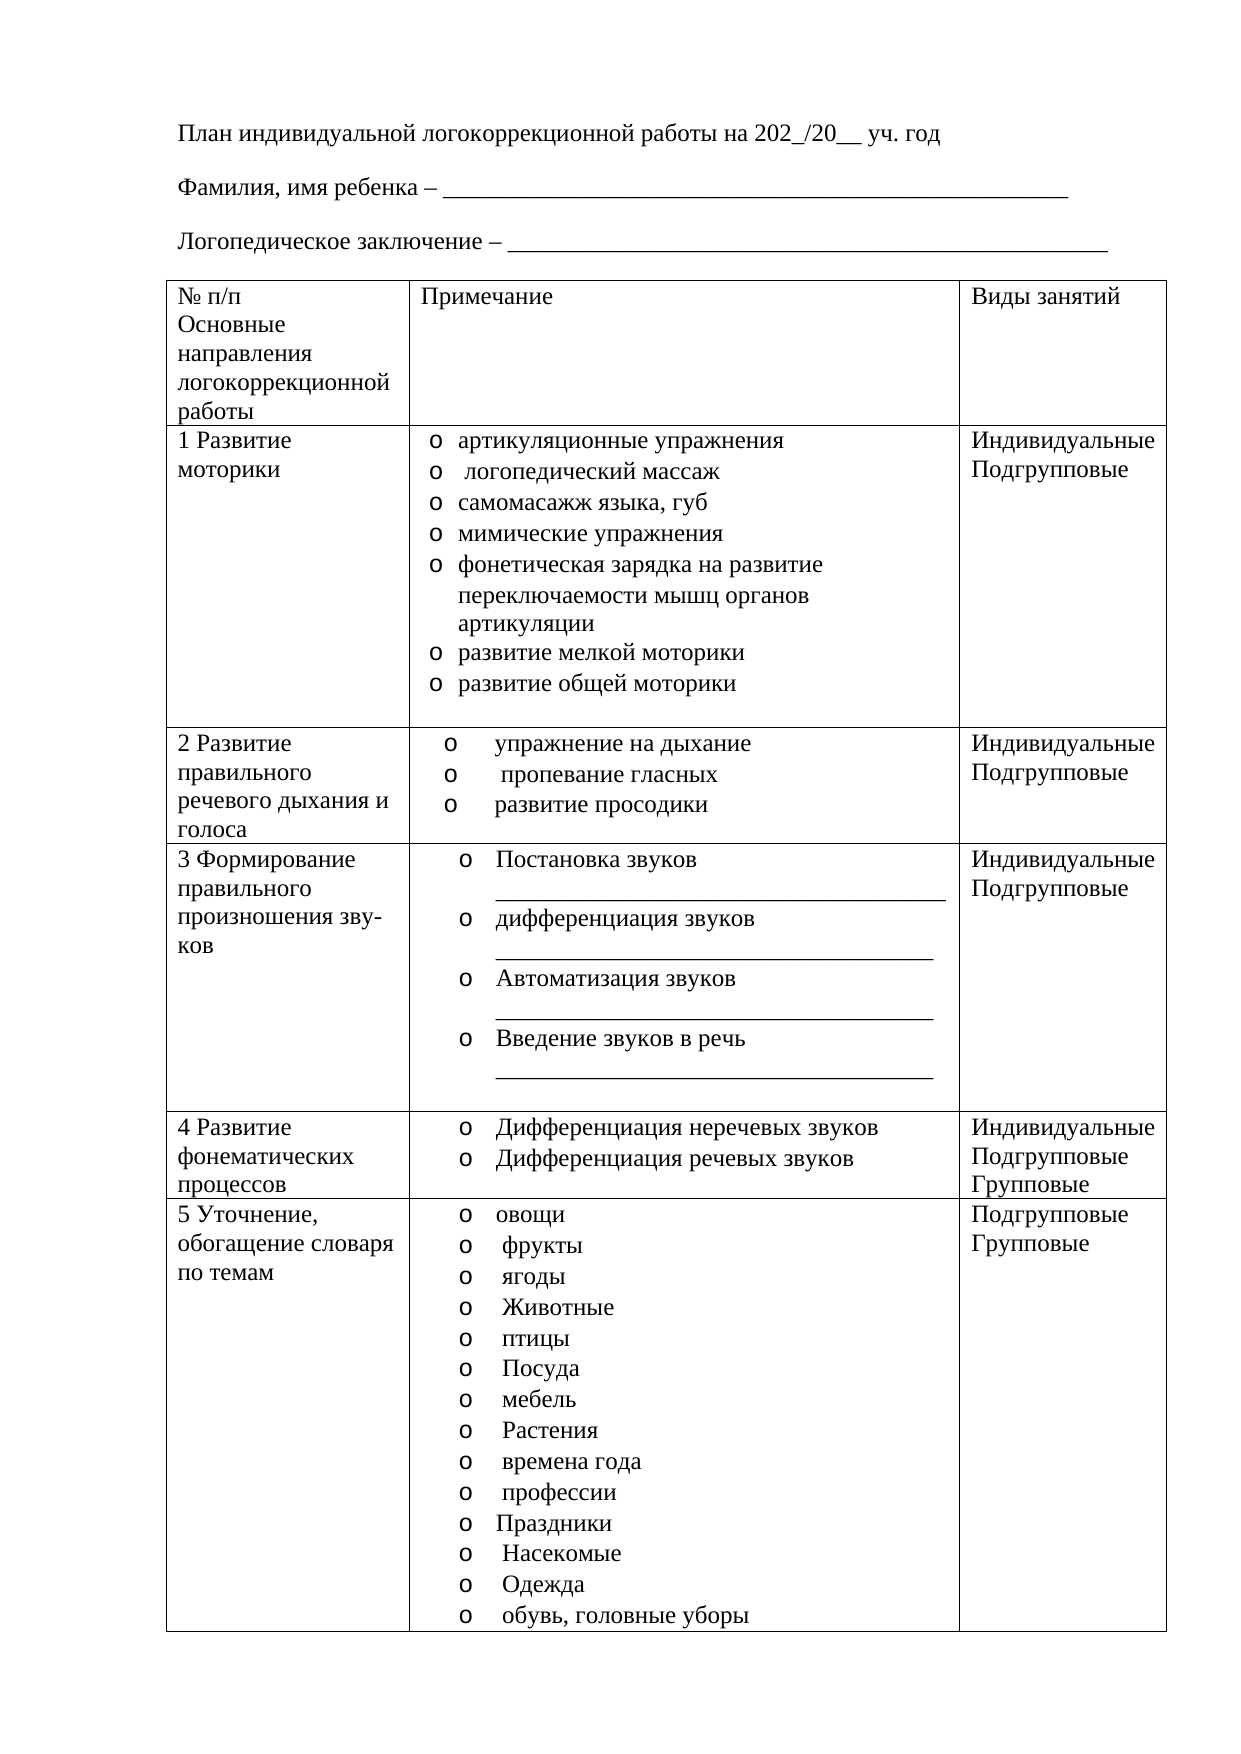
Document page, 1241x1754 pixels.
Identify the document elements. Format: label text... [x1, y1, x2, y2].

table_cell 1 Развитие моторики [167, 426, 409, 727]
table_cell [960, 1199, 1166, 1631]
table_cell Дифференциация неречевых звуков Дифференциация речевых звуков [410, 1112, 959, 1198]
table_cell Индивидуальные Подгрупповые [960, 728, 1166, 843]
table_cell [410, 1199, 959, 1631]
table_header Виды занятий [960, 281, 1166, 424]
table_header № п/п Основные направления логокоррекционной работы [167, 281, 409, 424]
table_header Примечание [410, 281, 959, 424]
table_cell Индивидуальные Подгрупповые [960, 844, 1166, 1111]
table_cell 3 Формирование правильного произношения зву-ков [167, 844, 409, 1111]
table_cell Индивидуальные Подгрупповые Групповые [960, 1112, 1166, 1198]
table_cell упражнение на дыхание пропевание гласных развитие просодики [410, 728, 959, 843]
text Логопедическое заключение – ________________________________________________ [177, 226, 1152, 254]
table_cell 2 Развитие правильного речевого дыхания и голоса [167, 728, 409, 843]
table_cell Постановка звуков ____________________________________ дифференциация звуков ___________________________________ Автоматизация звуков ___________________________________ Введение звуков в речь ___________________________________ [410, 844, 959, 1111]
text План индивидуальной логокоррекционной работы на 202_/20__ уч. год [177, 118, 1152, 147]
table_cell 4 Развитие фонематических процессов [167, 1112, 409, 1198]
table_cell Индивидуальные Подгрупповые [960, 426, 1166, 727]
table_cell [167, 1199, 409, 1631]
text Фамилия, имя ребенка – __________________________________________________ [177, 172, 1152, 201]
table_cell артикуляционные упражнения логопедический массаж самомасажж языка, губ мимические упражнения фонетическая зарядка на развитие переключаемости мышц органов артикуляции развитие мелкой моторики развитие общей моторики [410, 426, 959, 727]
